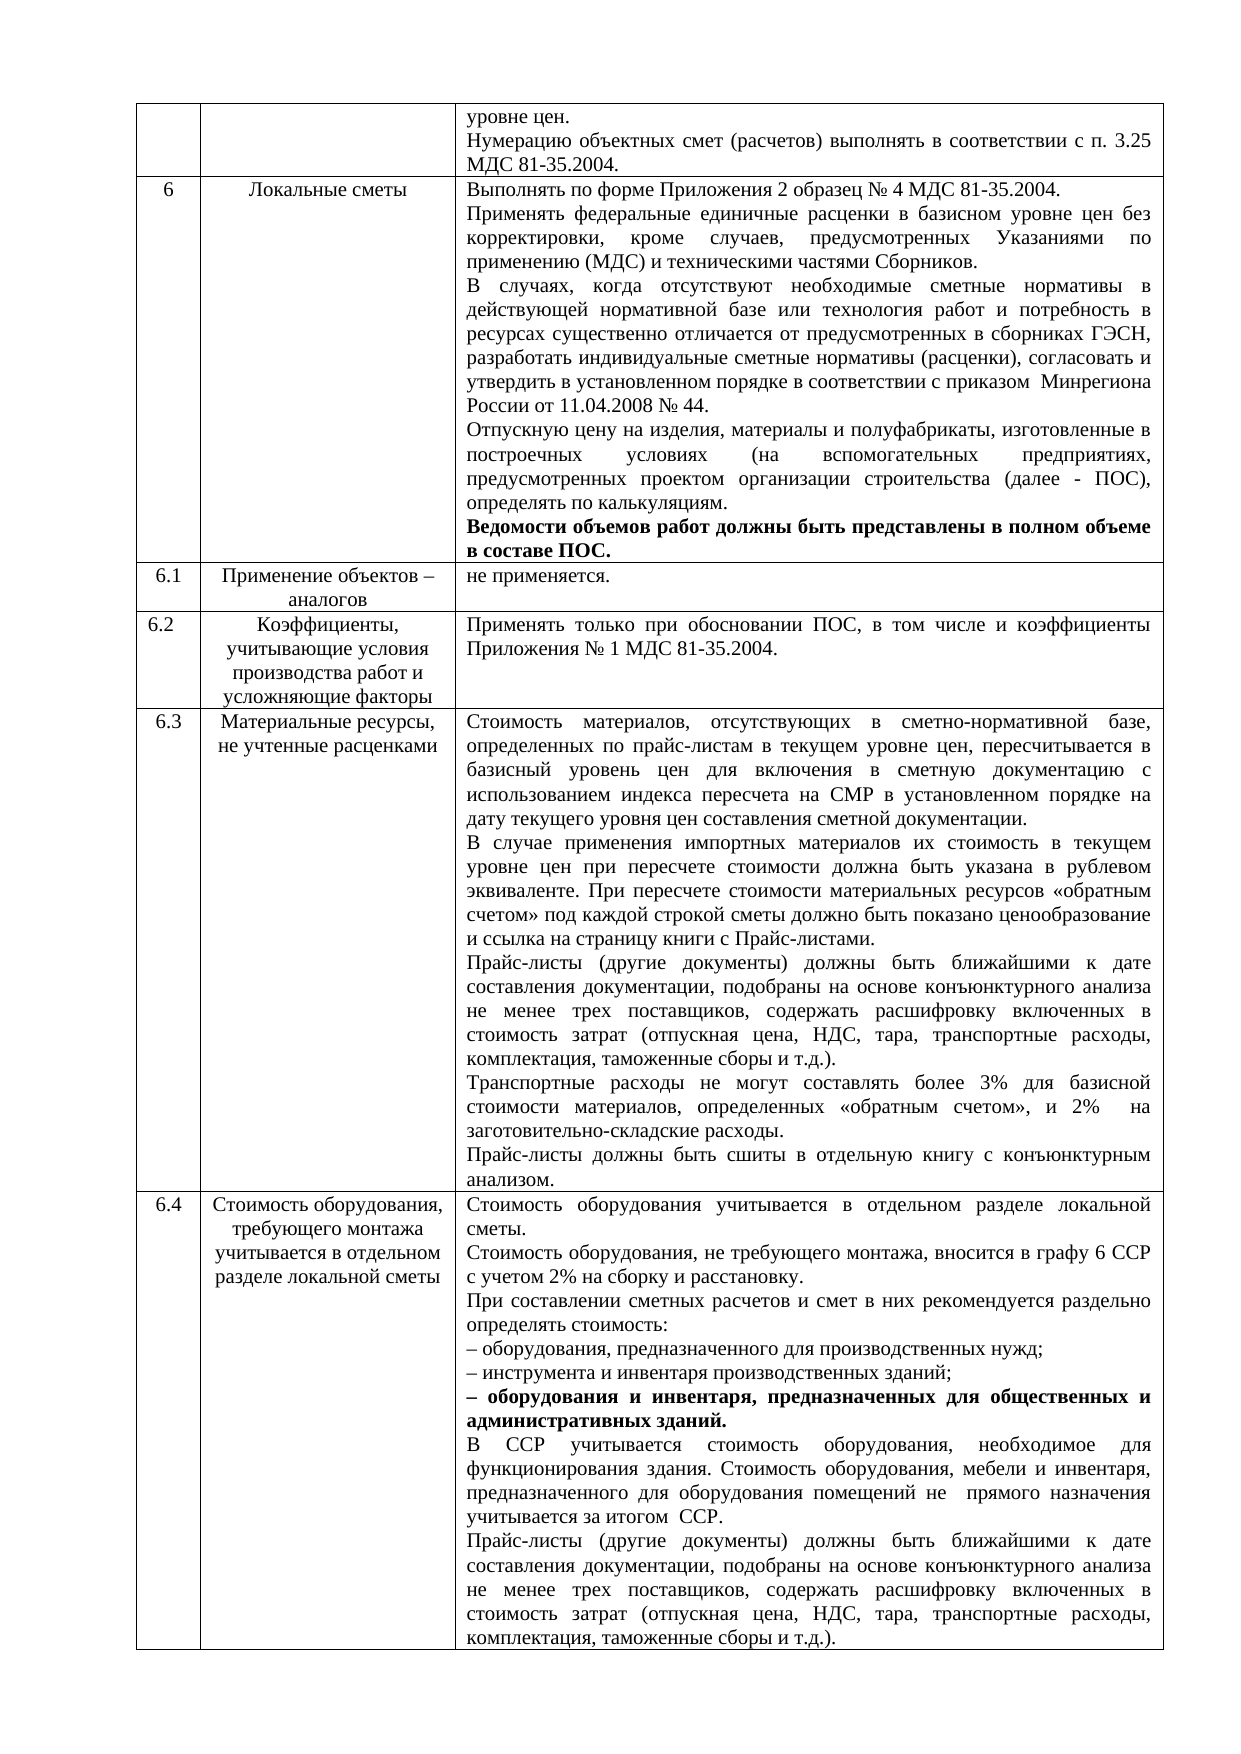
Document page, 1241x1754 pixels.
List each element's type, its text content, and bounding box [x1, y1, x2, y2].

table_cell 6.1 [137, 563, 200, 611]
table_cell 6.2 [137, 612, 200, 708]
table_cell Выполнять по форме Приложения 2 образец № 4 МДС 81-35.2004. Применять федеральные единичные расценки в базисном уровне цен без корректировки, кроме случаев, предусмотренных Указаниями по применению (МДС) и техническими частями Сборников. В случаях, когда отсутствуют необходимые сметные нормативы в действующей нормативной базе или технология работ и потребность в ресурсах существенно отличается от предусмотренных в сборниках ГЭСН, разработать индивидуальные сметные нормативы (расценки), согласовать и утвердить в установленном порядке в соответствии с приказом Минрегиона России от 11.04.2008 № 44. Отпускную цену на изделия, материалы и полуфабрикаты, изготовленные в построечных условиях (на вспомогательных предприятиях, предусмотренных проектом организации строительства (далее - ПОС), определять по калькуляциям. Ведомости объемов работ должны быть представлены в полном объеме в составе ПОС. [456, 177, 1163, 562]
table_cell не применяется. [456, 563, 1163, 611]
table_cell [456, 1192, 1163, 1649]
table_cell Применение объектов – аналогов [201, 563, 455, 611]
table_cell Применять только при обосновании ПОС, в том числе и коэффициенты Приложения № 1 МДС 81-35.2004. [456, 612, 1163, 708]
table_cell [201, 104, 455, 176]
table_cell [456, 104, 1163, 176]
table_cell Стоимость материалов, отсутствующих в сметно-нормативной базе, определенных по прайс-листам в текущем уровне цен, пересчитывается в базисный уровень цен для включения в сметную документацию с использованием индекса пересчета на СМР в установленном порядке на дату текущего уровня цен составления сметной документации. В случае применения импортных материалов их стоимость в текущем уровне цен при пересчете стоимости должна быть указана в рублевом эквиваленте. При пересчете стоимости материальных ресурсов «обратным счетом» под каждой строкой сметы должно быть показано ценообразование и ссылка на страницу книги с Прайс-листами. Прайс-листы (другие документы) должны быть ближайшими к дате составления документации, подобраны на основе конъюнктурного анализа не менее трех поставщиков, содержать расшифровку включенных в стоимость затрат (отпускная цена, НДС, тара, транспортные расходы, комплектация, таможенные сборы и т.д.). Транспортные расходы не могут составлять более 3% для базисной стоимости материалов, определенных «обратным счетом», и 2% на заготовительно-складские расходы. Прайс-листы должны быть сшиты в отдельную книгу с конъюнктурным анализом. [456, 709, 1163, 1191]
table_cell 6 [137, 177, 200, 562]
table_cell 5 [137, 104, 200, 176]
table_cell Локальные сметы [201, 177, 455, 562]
table_cell 6.3 [137, 709, 200, 1191]
table_cell Материальные ресурсы, не учтенные расценками [201, 709, 455, 1191]
table_cell Коэффициенты, учитывающие условия производства работ и усложняющие факторы [201, 612, 455, 708]
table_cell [201, 1192, 455, 1649]
table_cell 6.4 [137, 1192, 200, 1649]
